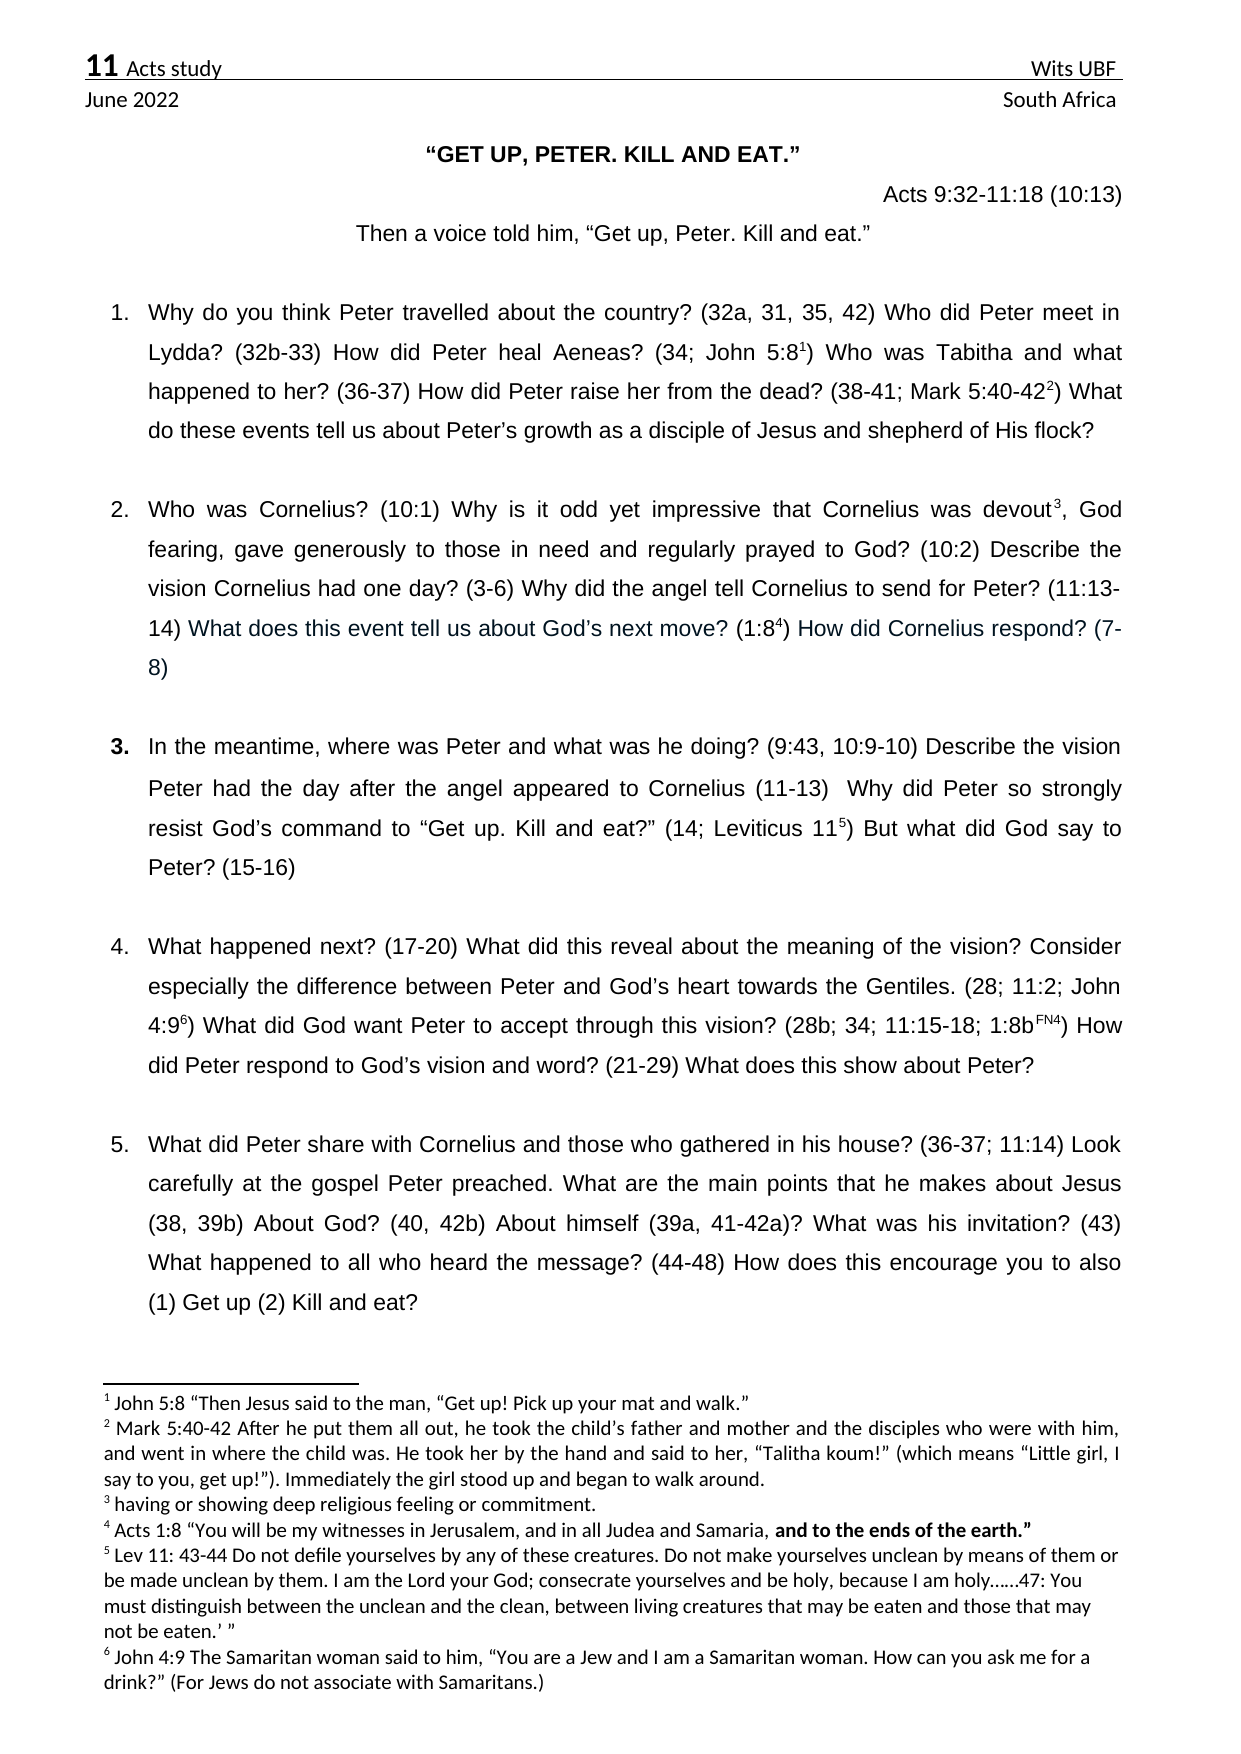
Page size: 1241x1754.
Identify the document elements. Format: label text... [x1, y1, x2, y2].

text Then a voice told him, “Get up, Peter. Kill and eat.” [103, 220, 1122, 246]
text Acts 9:32-11:18 (10:13) [103, 181, 1122, 207]
list Why do you think Peter travelled about the country? (32a, 31, 35, 42) Who did Peter meet in Lydda? (32b-33) How did Peter heal Aeneas? (34; John 5:8) Who was Tabitha and what happened to her? (36-37) How did Peter raise her from the dead? (38-41; Mark 5:40-42) What do these events tell us about Peter’s growth as a disciple of Jesus and shepherd of His flock? [110, 299, 1122, 444]
list In the meantime, where was Peter and what was he doing? (9:43, 10:9-10) Describe the vision Peter had the day after the angel appeared to Cornelius (11-13) Why did Peter so strongly resist God’s command to “Get up. Kill and eat?” (14; Leviticus 11) But what did God say to Peter? (15-16) [110, 733, 1122, 881]
list Who was Cornelius? (10:1) Why is it odd yet impressive that Cornelius was devout, God fearing, gave generously to those in need and regularly prayed to God? (10:2) Describe the vision Cornelius had one day? (3-6) Why did the angel tell Cornelius to send for Peter? (11:13-14) What does this event tell us about God’s next move? (1:8) How did Cornelius respond? (7-8) [110, 496, 1122, 681]
text “GET UP, PETER. KILL AND EAT.” [103, 141, 1122, 167]
list What happened next? (17-20) What did this reveal about the meaning of the vision? Consider especially the difference between Peter and God’s heart towards the Gentiles. (28; 11:2; John 4:9) What did God want Peter to accept through this vision? (28b; 34; 11:15-18; 1:8bFN4) How did Peter respond to God’s vision and word? (21-29) What does this show about Peter? [110, 933, 1122, 1078]
list What did Peter share with Cornelius and those who gathered in his house? (36-37; 11:14) Look carefully at the gospel Peter preached. What are the main points that he makes about Jesus (38, 39b) About God? (40, 42b) About himself (39a, 41-42a)? What was his invitation? (43) What happened to all who heard the message? (44-48) How does this encourage you to also (1) Get up (2) Kill and eat? [110, 1131, 1122, 1315]
